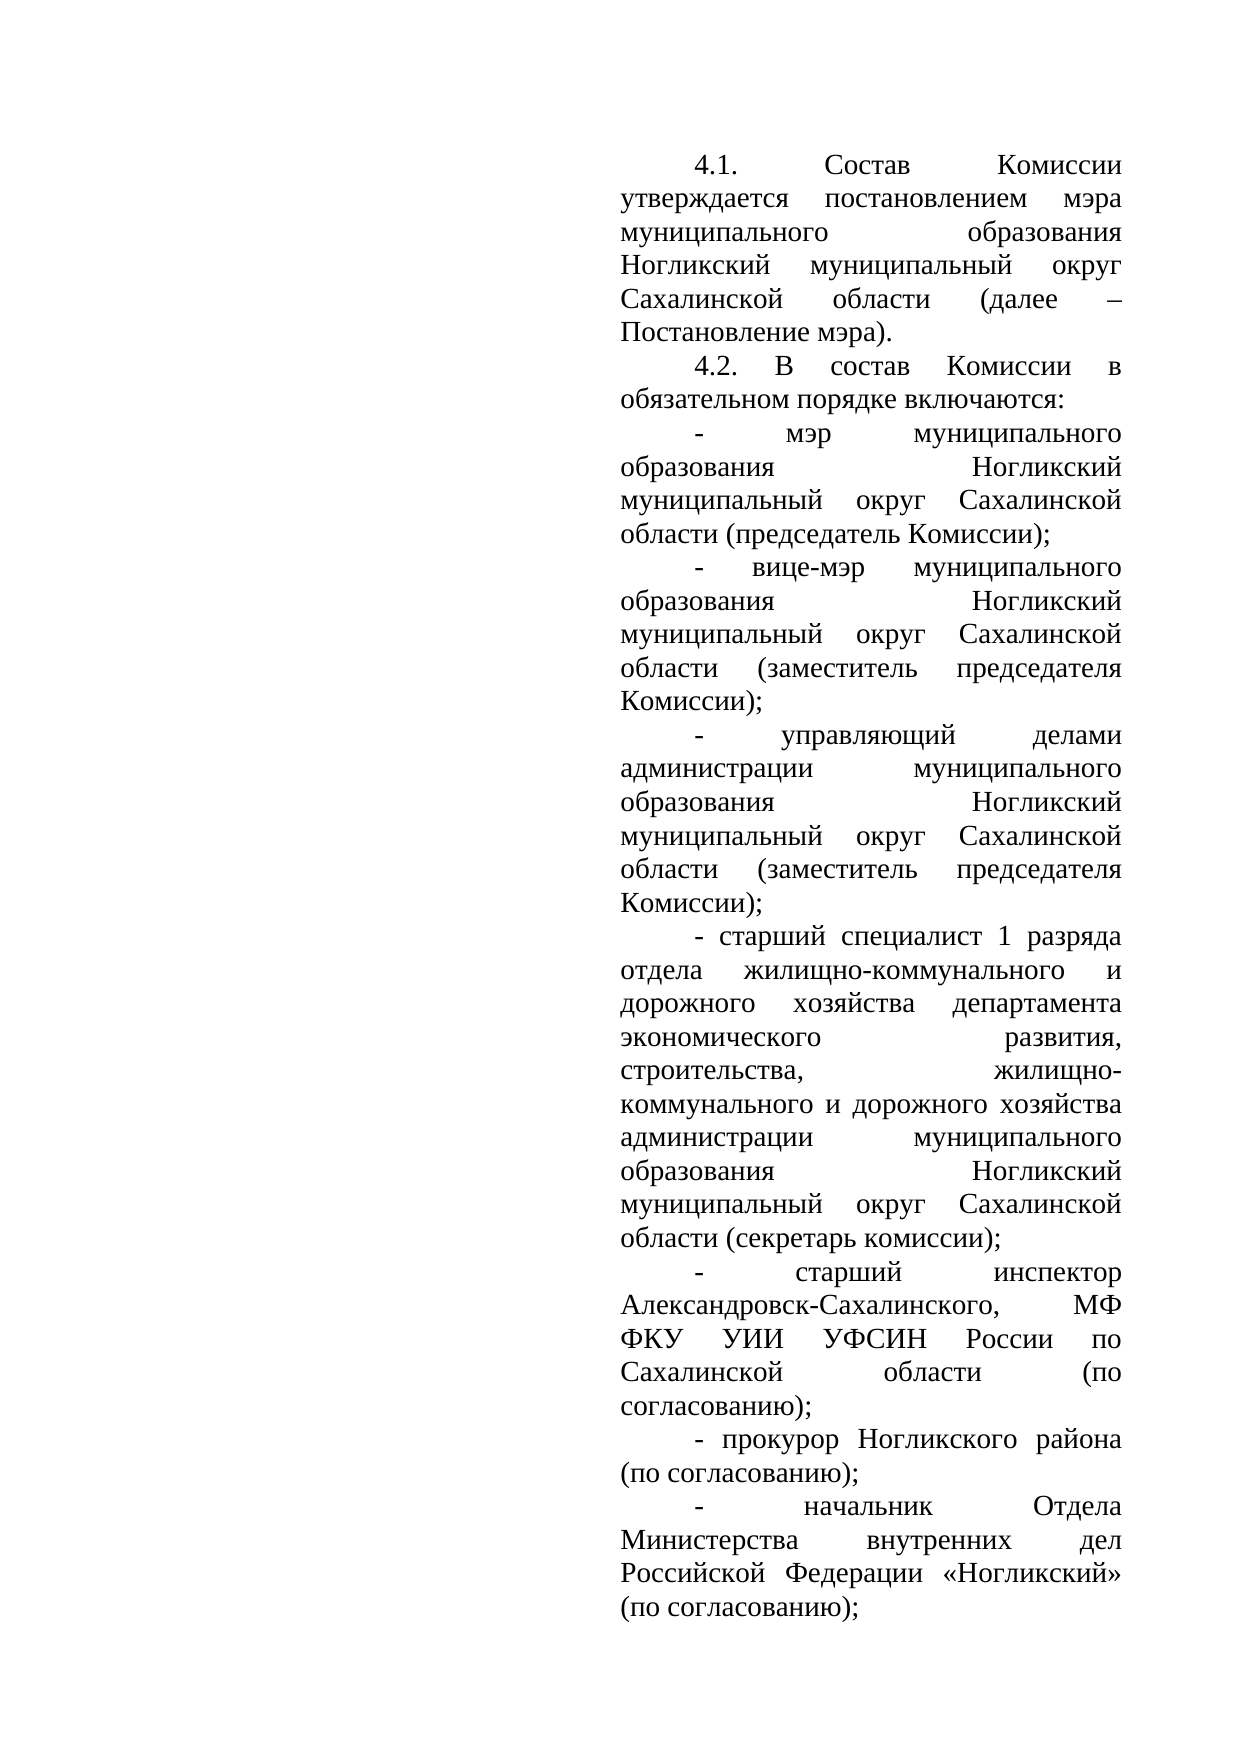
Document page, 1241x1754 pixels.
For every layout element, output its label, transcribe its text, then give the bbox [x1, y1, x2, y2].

text - начальник Отдела Министерства внутренних дел Российской Федерации «Ногликский» (по согласованию); [620, 1488, 1122, 1623]
text - вице-мэр муниципального образования Ногликский муниципальный округ Сахалинской области (заместитель председателя Комиссии); [620, 549, 1122, 717]
text 4.1. Состав Комиссии утверждается постановлением мэра муниципального образования Ногликский муниципальный округ Сахалинской области (далее – Постановление мэра). [620, 147, 1122, 348]
text - старший инспектор Александровск-Сахалинского, МФ ФКУ УИИ УФСИН России по Сахалинской области (по согласованию); [620, 1254, 1122, 1421]
text - управляющий делами администрации муниципального образования Ногликский муниципальный округ Сахалинской области (заместитель председателя Комиссии); [620, 717, 1122, 918]
text - старший специалист 1 разряда отдела жилищно-коммунального и дорожного хозяйства департамента экономического развития, строительства, жилищно-коммунального и дорожного хозяйства администрации муниципального образования Ногликский муниципальный округ Сахалинской области (секретарь комиссии); [620, 918, 1122, 1254]
text - прокурор Ногликского района (по согласованию); [620, 1421, 1122, 1488]
text - мэр муниципального образования Ногликский муниципальный округ Сахалинской области (председатель Комиссии); [620, 415, 1122, 549]
text 4.2. В состав Комиссии в обязательном порядке включаются: [620, 348, 1122, 415]
